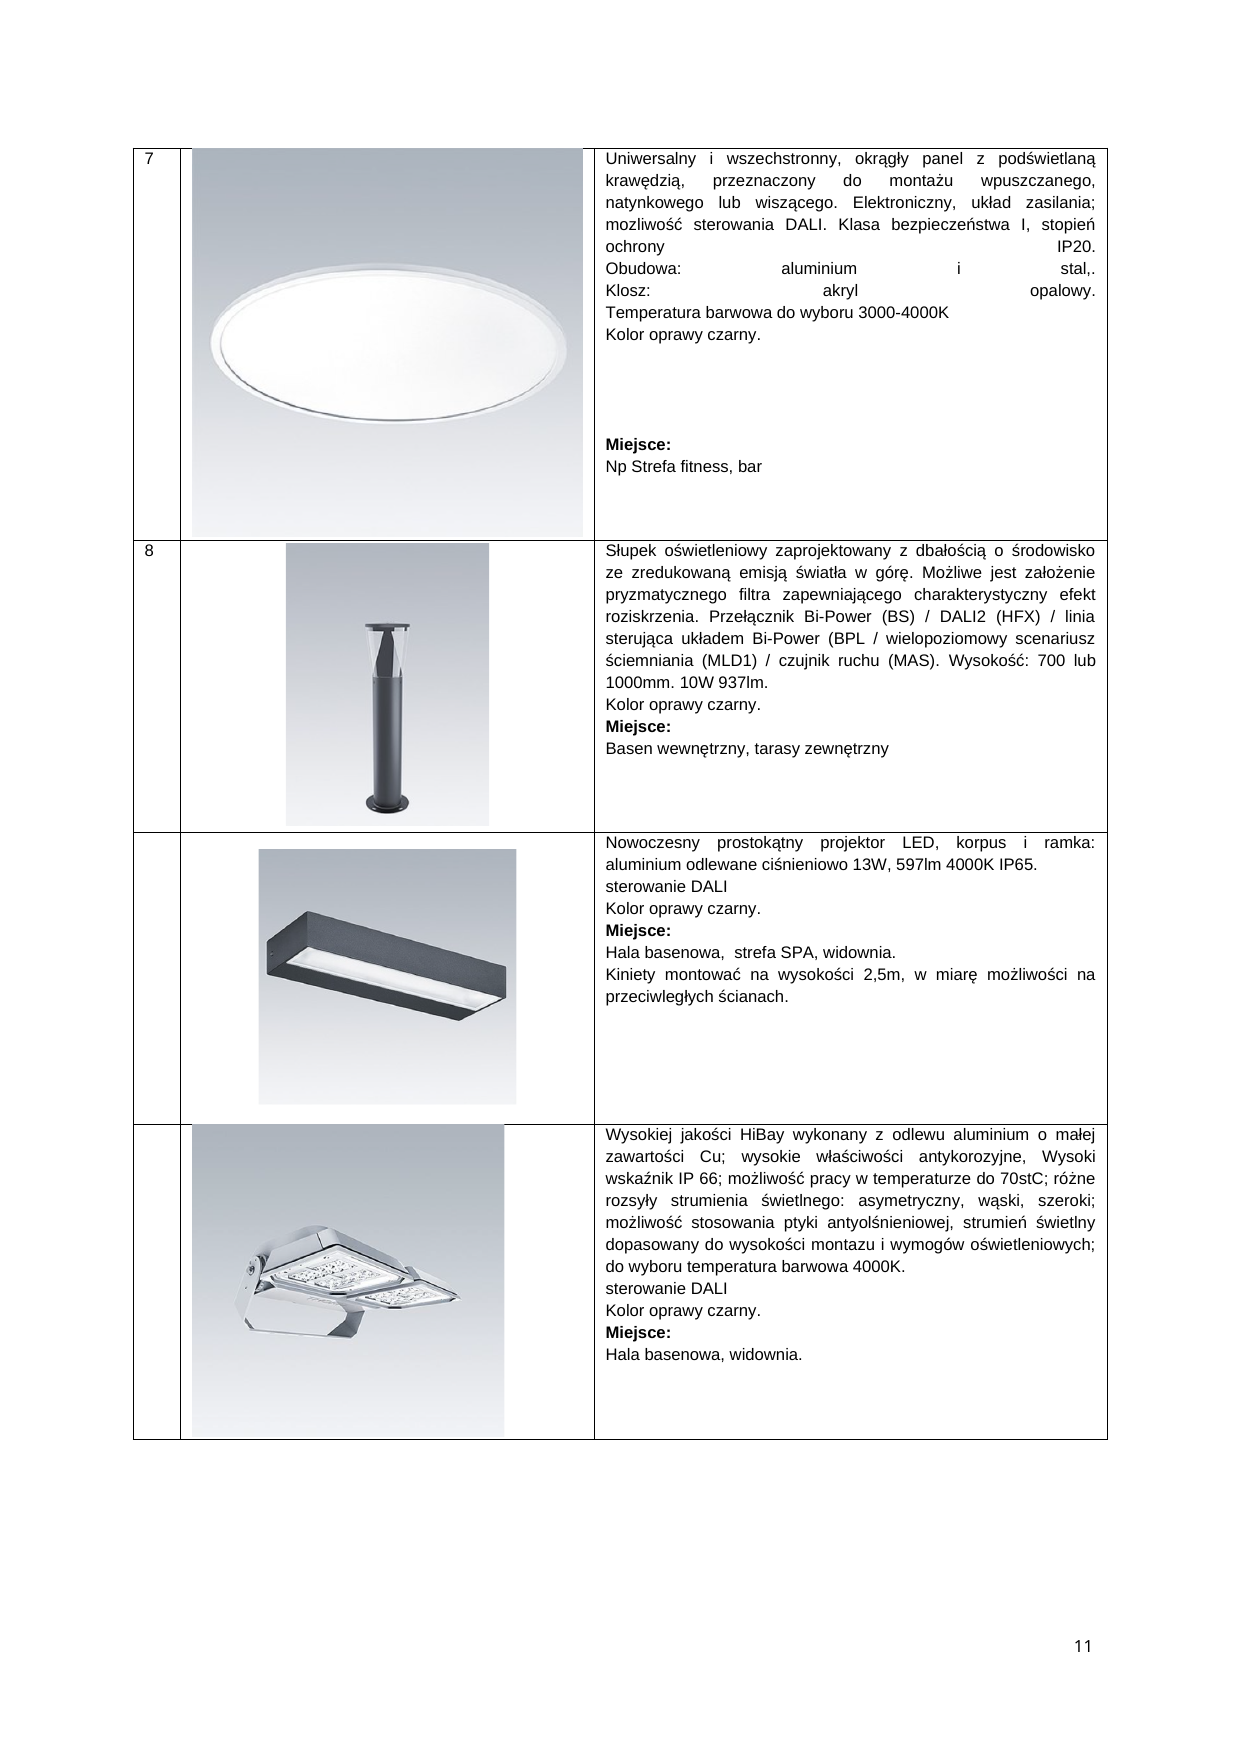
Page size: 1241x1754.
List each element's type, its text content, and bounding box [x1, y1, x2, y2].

table_cell Słupek oświetleniowy zaprojektowany z dbałością o środowisko ze zredukowaną emisją światła w górę. Możliwe jest założenie pryzmatycznego filtra zapewniającego charakterystyczny efekt roziskrzenia. Przełącznik Bi-Power (BS) / DALI2 (HFX) / linia sterująca układem Bi-Power (BPL / wielopoziomowy scenariusz ściemniania (MLD1) / czujnik ruchu (MAS). Wysokość: 700 lub 1000mm. 10W 937lm. Kolor oprawy czarny. Miejsce: Basen wewnętrzny, tarasy zewnętrzny [595, 541, 1107, 832]
table_cell 7 [134, 149, 180, 540]
table_cell Uniwersalny i wszechstronny, okrągły panel z podświetlaną krawędzią, przeznaczony do montażu wpuszczanego, natynkowego lub wiszącego. Elektroniczny, układ zasilania; mozliwość sterowania DALI. Klasa bezpieczeństwa I, stopień ochrony IP20. Obudowa: aluminium i stal,. Klosz: akryl opalowy. Temperatura barwowa do wyboru 3000-4000K Kolor oprawy czarny. Miejsce: Np Strefa fitness, bar [595, 149, 1107, 540]
picture [258, 849, 517, 1105]
picture [192, 1124, 505, 1437]
table_cell [181, 833, 594, 1124]
table_cell 8 [134, 541, 180, 832]
picture [192, 148, 583, 537]
table_cell [181, 149, 594, 540]
table_cell [181, 1125, 594, 1439]
table_cell [134, 1125, 180, 1439]
table_cell Wysokiej jakości HiBay wykonany z odlewu aluminium o małej zawartości Cu; wysokie właściwości antykorozyjne, Wysoki wskaźnik IP 66; możliwość pracy w temperaturze do 70stC; różne rozsyły strumienia świetlnego: asymetryczny, wąski, szeroki; możliwość stosowania ptyki antyolśnieniowej, strumień świetlny dopasowany do wysokości montazu i wymogów oświetleniowych; do wyboru temperatura barwowa 4000K. sterowanie DALI Kolor oprawy czarny. Miejsce: Hala basenowa, widownia. [595, 1125, 1107, 1439]
picture [285, 543, 490, 826]
table_cell [181, 541, 594, 832]
table_cell [134, 833, 180, 1124]
table_cell Nowoczesny prostokątny projektor LED, korpus i ramka: aluminium odlewane ciśnieniowo 13W, 597lm 4000K IP65. sterowanie DALI Kolor oprawy czarny. Miejsce: Hala basenowa, strefa SPA, widownia. Kiniety montować na wysokości 2,5m, w miarę możliwości na przeciwległych ścianach. [595, 833, 1107, 1124]
